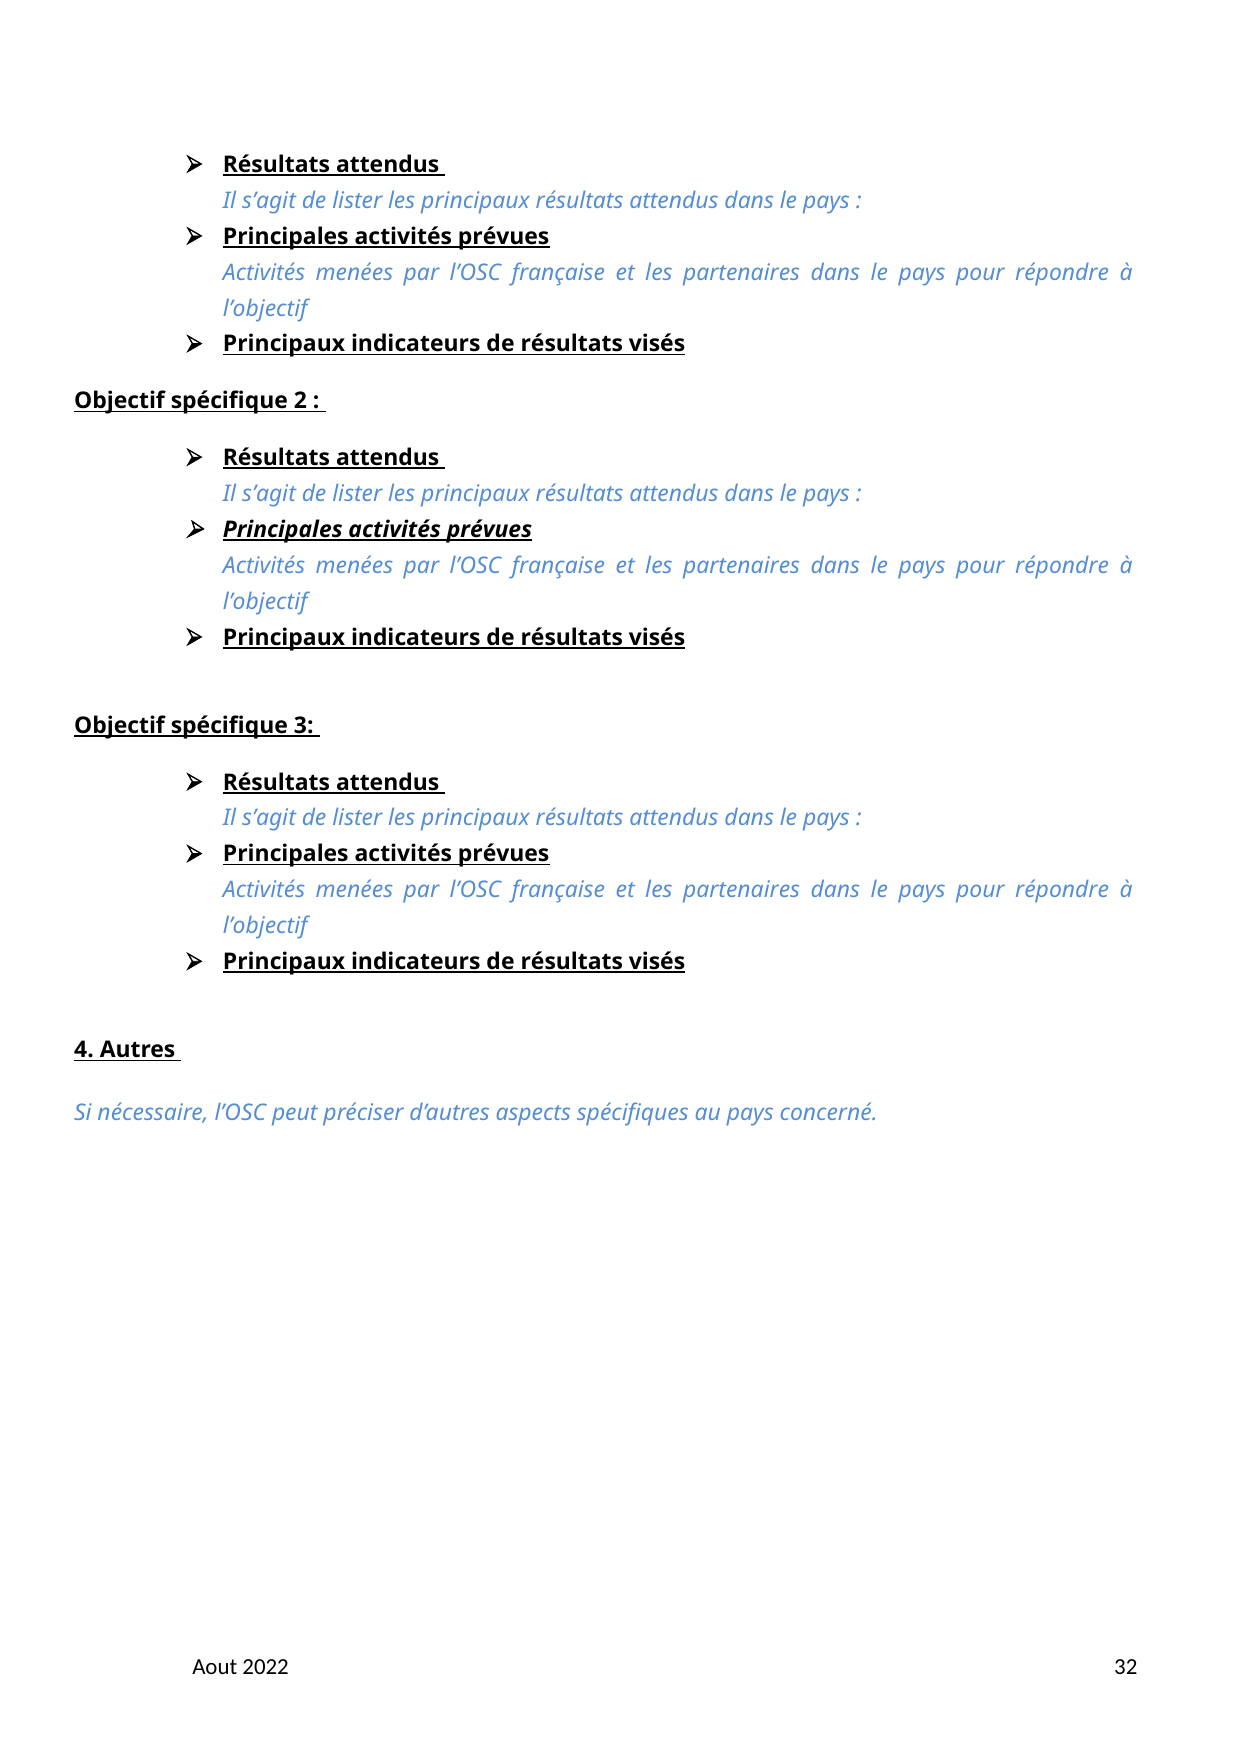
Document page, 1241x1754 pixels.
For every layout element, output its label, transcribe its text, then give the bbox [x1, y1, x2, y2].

list Il s’agit de lister les principaux résultats attendus dans le pays : [223, 184, 1137, 215]
list Activités menées par l’OSC française et les partenaires dans le pays pour répondre à l’objectif [223, 256, 1137, 323]
list Résultats attendus [185, 441, 1137, 472]
list Principaux indicateurs de résultats visés [185, 327, 1137, 359]
text 4. Autres [74, 1033, 1137, 1064]
list Principales activités prévues [185, 219, 1137, 251]
list Il s’agit de lister les principaux résultats attendus dans le pays : [223, 477, 1137, 508]
text Si nécessaire, l’OSC peut préciser d’autres aspects spécifiques au pays concerné. [74, 1096, 1137, 1127]
list Principaux indicateurs de résultats visés [185, 945, 1137, 976]
list Il s’agit de lister les principaux résultats attendus dans le pays : [223, 801, 1137, 833]
text Objectif spécifique 3: [74, 709, 1137, 740]
list Principales activités prévues [185, 513, 1137, 544]
list Activités menées par l’OSC française et les partenaires dans le pays pour répondre à l’objectif [223, 549, 1137, 616]
text Objectif spécifique 2 : [74, 384, 1137, 415]
list Résultats attendus [185, 148, 1137, 179]
list Résultats attendus [185, 765, 1137, 797]
list Principales activités prévues [185, 837, 1137, 868]
list Principaux indicateurs de résultats visés [185, 621, 1137, 652]
list Activités menées par l’OSC française et les partenaires dans le pays pour répondre à l’objectif [223, 873, 1137, 940]
